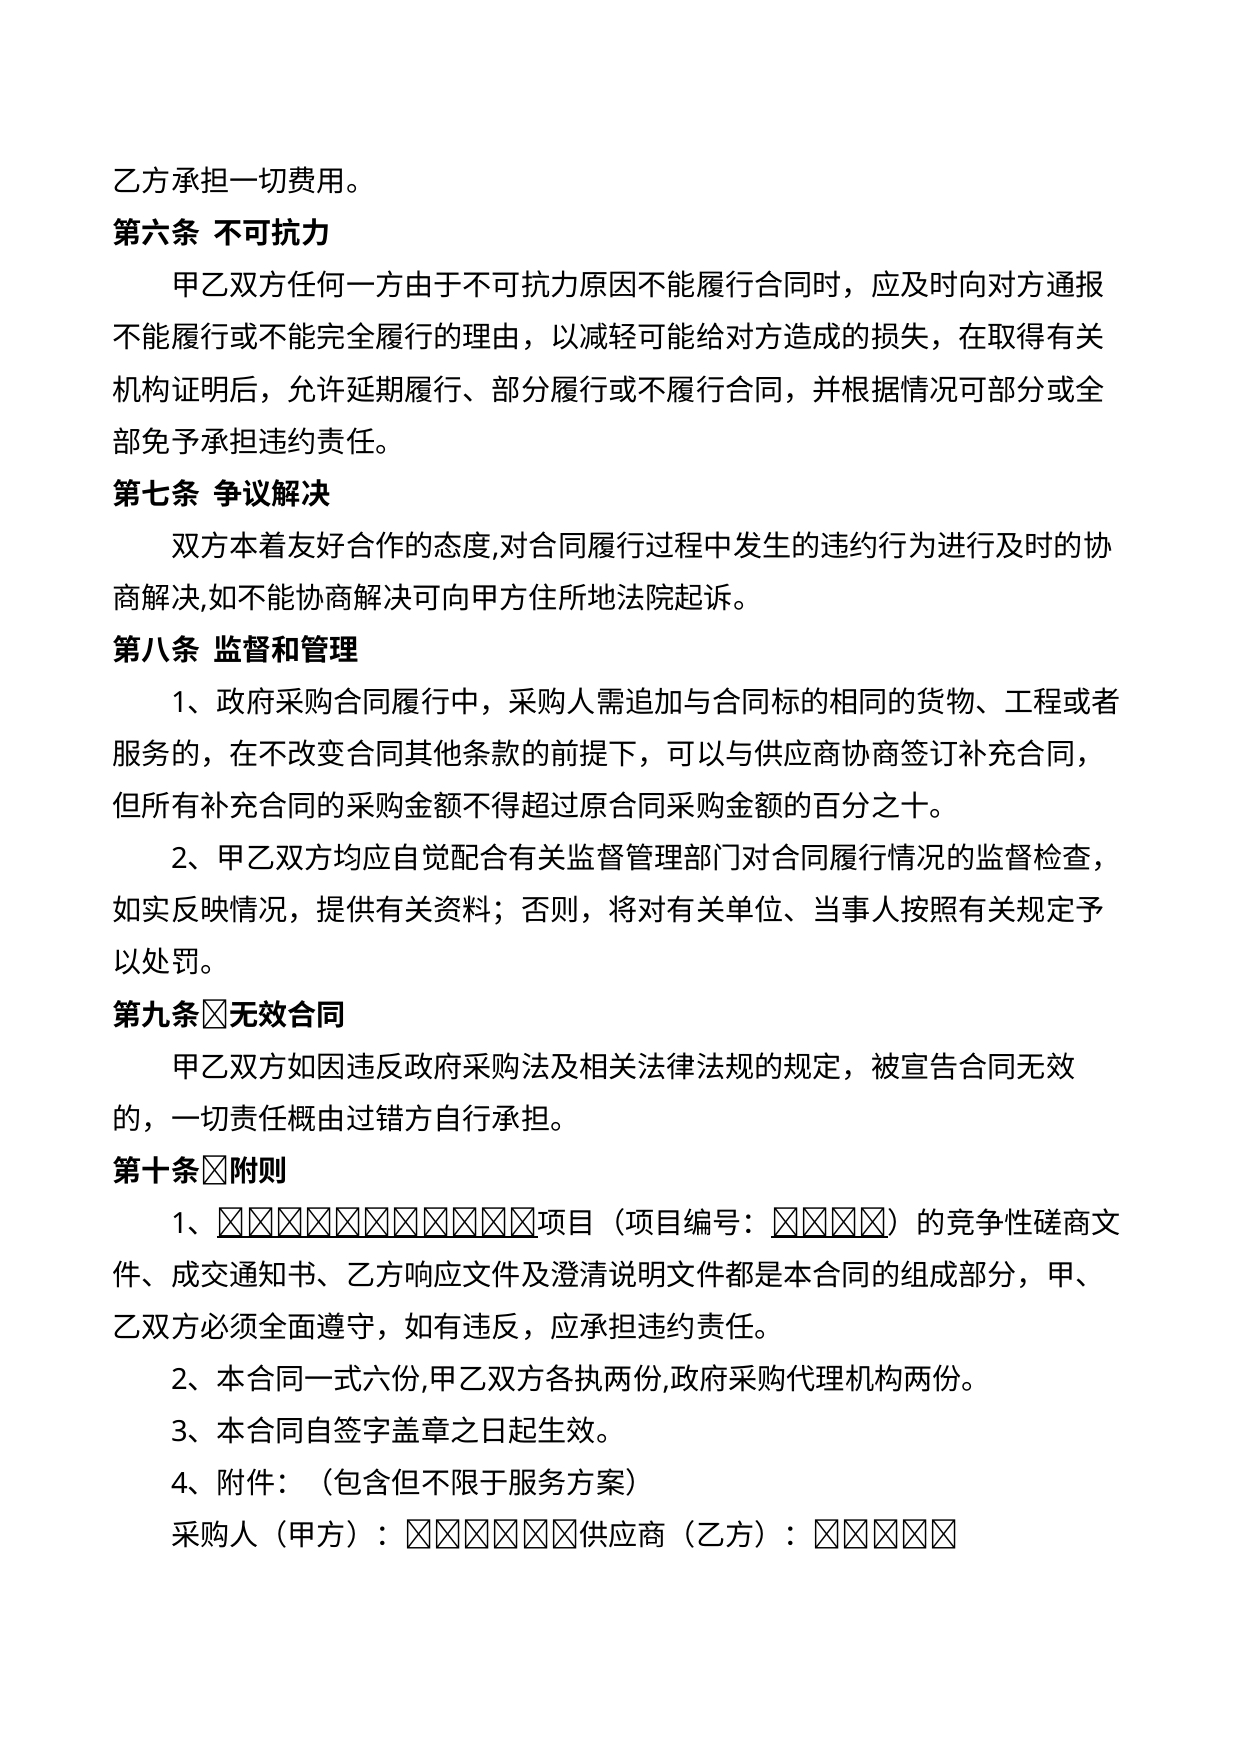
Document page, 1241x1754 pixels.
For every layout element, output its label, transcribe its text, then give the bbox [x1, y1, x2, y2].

text 第九条无效合同 [112, 983, 1128, 1035]
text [112, 150, 1128, 202]
text 甲乙双方任何一方由于不可抗力原因不能履行合同时，应及时向对方通报不能履行或不能完全履行的理由，以减轻可能给对方造成的损失，在取得有关机构证明后，允许延期履行、部分履行或不履行合同，并根据情况可部分或全部免予承担违约责任。 [112, 254, 1128, 462]
text 第十条附则 [112, 1139, 1128, 1192]
text 第六条 不可抗力 [112, 202, 1128, 254]
text 3、本合同自签字盖章之日起生效。 [112, 1400, 1128, 1452]
text 双方本着友好合作的态度,对合同履行过程中发生的违约行为进行及时的协商解决,如不能协商解决可向甲方住所地法院起诉。 [112, 514, 1128, 619]
text 采购人（甲方）：供应商（乙方）： [112, 1504, 1128, 1556]
text 第七条 争议解决 [112, 462, 1128, 514]
text 甲乙双方如因违反政府采购法及相关法律法规的规定，被宣告合同无效的，一切责任概由过错方自行承担。 [112, 1035, 1128, 1139]
text 2、本合同一式六份,甲乙双方各执两份,政府采购代理机构两份。 [112, 1348, 1128, 1400]
text 4、附件：（包含但不限于服务方案） [112, 1452, 1128, 1504]
text 1、政府采购合同履行中，采购人需追加与合同标的相同的货物、工程或者服务的，在不改变合同其他条款的前提下，可以与供应商协商签订补充合同，但所有补充合同的采购金额不得超过原合同采购金额的百分之十。 [112, 671, 1128, 827]
text 第八条 监督和管理 [112, 619, 1128, 671]
text 1、项目（项目编号：）的竞争性磋商文件、成交通知书、乙方响应文件及澄清说明文件都是本合同的组成部分，甲、乙双方必须全面遵守，如有违反，应承担违约责任。 [112, 1192, 1128, 1348]
text 2、甲乙双方均应自觉配合有关监督管理部门对合同履行情况的监督检查，如实反映情况，提供有关资料；否则，将对有关单位、当事人按照有关规定予以处罚。 [112, 827, 1128, 983]
